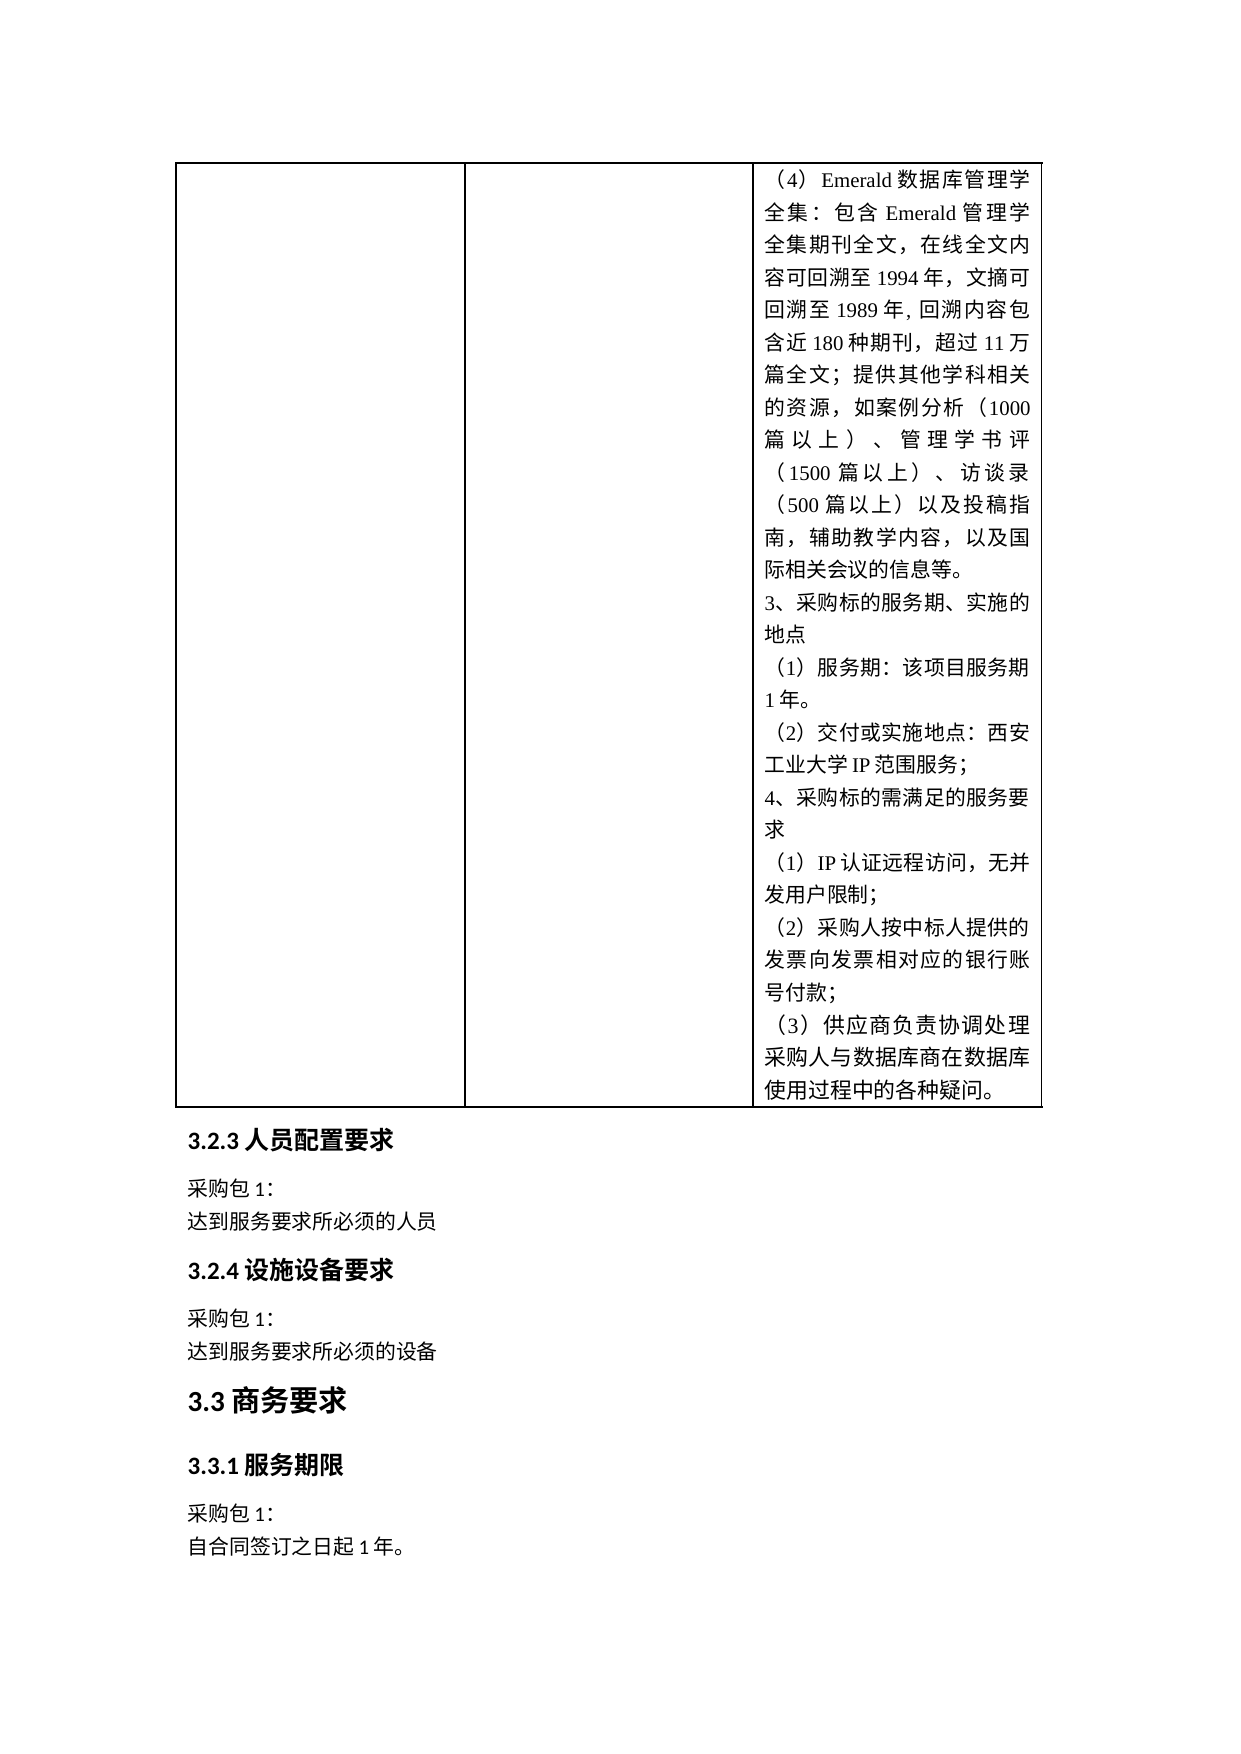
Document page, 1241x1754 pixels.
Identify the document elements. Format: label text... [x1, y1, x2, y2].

table_cell 1 [466, 164, 752, 1106]
text 采购包1： [187, 1303, 1053, 1335]
text 3.2.4设施设备要求 [187, 1238, 1053, 1303]
text 采购包1： [187, 1498, 1053, 1530]
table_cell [754, 164, 1041, 1106]
text 3.3商务要求 [187, 1368, 1053, 1433]
text 达到服务要求所必须的人员 [187, 1205, 1053, 1238]
text 采购包1： [187, 1173, 1053, 1205]
table_cell [177, 164, 464, 1106]
text 自合同签订之日起1年。 [187, 1530, 1053, 1563]
text 达到服务要求所必须的设备 [187, 1335, 1053, 1368]
text 3.3.1服务期限 [187, 1433, 1053, 1498]
text 3.2.3人员配置要求 [187, 1108, 1053, 1173]
